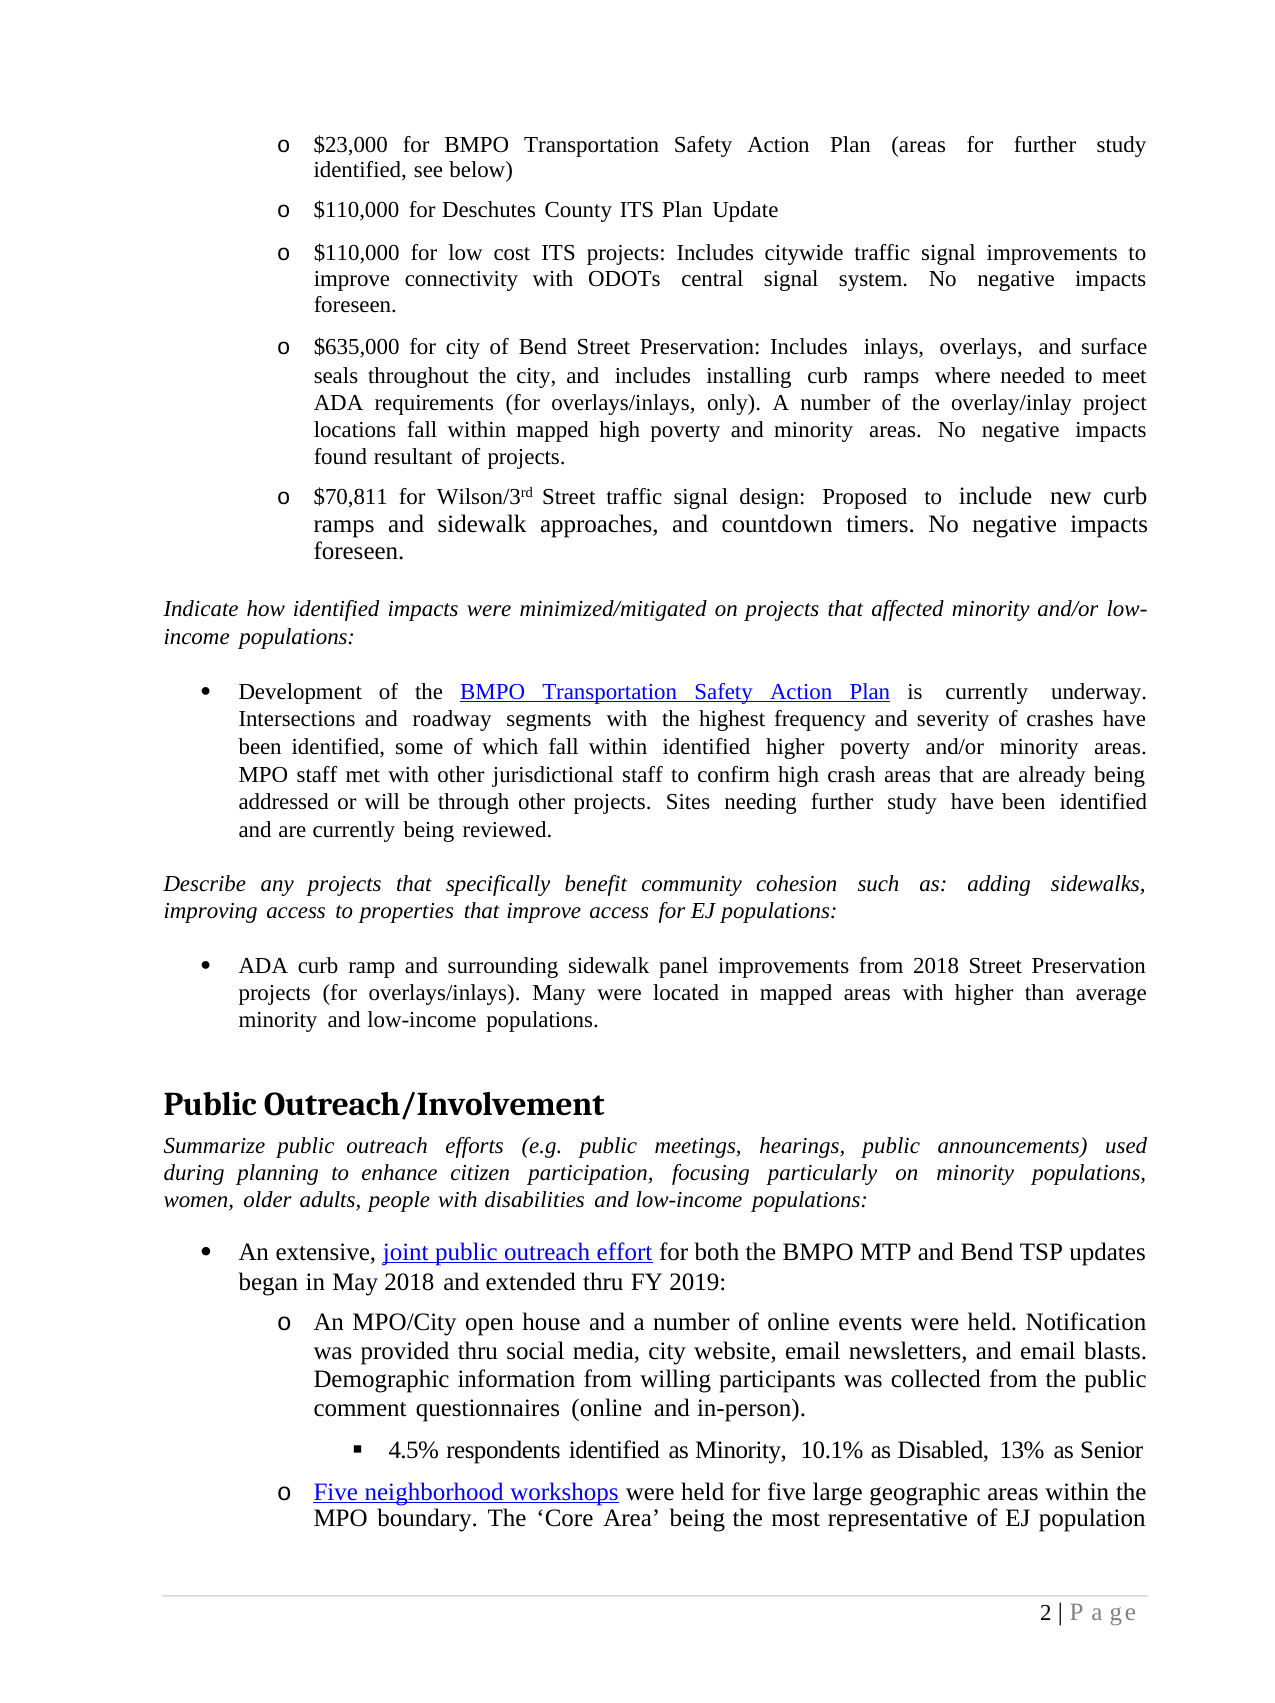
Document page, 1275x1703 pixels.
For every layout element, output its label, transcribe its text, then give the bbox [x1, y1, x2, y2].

text Describe any projects that specifically benefit community cohesion such as: adding sidewalks, improving access to properties that improve access for EJ populations: [163, 871, 1146, 923]
list $110,000 for low cost ITS projects: Includes citywide traffic signal improvements to improve connectivity with ODOTs central signal system. No negative impacts foreseen. [277, 238, 1147, 318]
list $23,000 for BMPO Transportation Safety Action Plan (areas for further study identified, see below) [277, 131, 1147, 182]
list Five neighborhood workshops were held for five large geographic areas within the MPO boundary. The ‘Core Area’ being the most representative of EJ population [277, 1478, 1147, 1532]
list $110,000 for Deschutes County ITS Plan Update [277, 196, 1160, 224]
text Indicate how identified impacts were minimized/mitigated on projects that affected minority and/or low-income populations: [163, 595, 1148, 649]
list $635,000 for city of Bend Street Preservation: Includes inlays, overlays, and surface seals throughout the city, and includes installing curb ramps where needed to meet ADA requirements (for overlays/inlays, only). A number of the overlay/inlay project locations fall within mapped high poverty and minority areas. No negative impacts found resultant of projects. [277, 333, 1147, 469]
list $70,811 for Wilson/3rd Street traffic signal design: Proposed to include new curb ramps and sidewalk approaches, and countdown timers. No negative impacts foreseen. [277, 481, 1148, 565]
list 4.5% respondents identified as Minority, 10.1% as Disabled, 13% as Senior [352, 1435, 1160, 1463]
list ADA curb ramp and surrounding sidewalk panel improvements from 2018 Street Preservation projects (for overlays/inlays). Many were located in mapped areas with higher than average minority and low-income populations. [202, 952, 1147, 1032]
list An MPO/City open house and a number of online events were held. Notification was provided thru social media, city website, email newsletters, and email blasts. Demographic information from willing participants was collected from the public comment questionnaires (online and in-person). [277, 1307, 1148, 1422]
list Development of the BMPO Transportation Safety Action Plan is currently underway. Intersections and roadway segments with the highest frequency and severity of crashes have been identified, some of which fall within identified higher poverty and/or minority areas. MPO staff met with other jurisdictional staff to confirm high crash areas that are already being addressed or will be through other projects. Sites needing further study have been identified and are currently being reviewed. [202, 678, 1147, 842]
text Summarize public outreach efforts (e.g. public meetings, hearings, public announcements) used during planning to enhance citizen participation, focusing particularly on minority populations, women, older adults, people with disabilities and low-income populations: [163, 1132, 1147, 1212]
list An extensive, joint public outreach effort for both the BMPO MTP and Bend TSP updates began in May 2018 and extended thru FY 2019: [202, 1237, 1147, 1295]
subtitle Public Outreach/Involvement [163, 1085, 1160, 1124]
